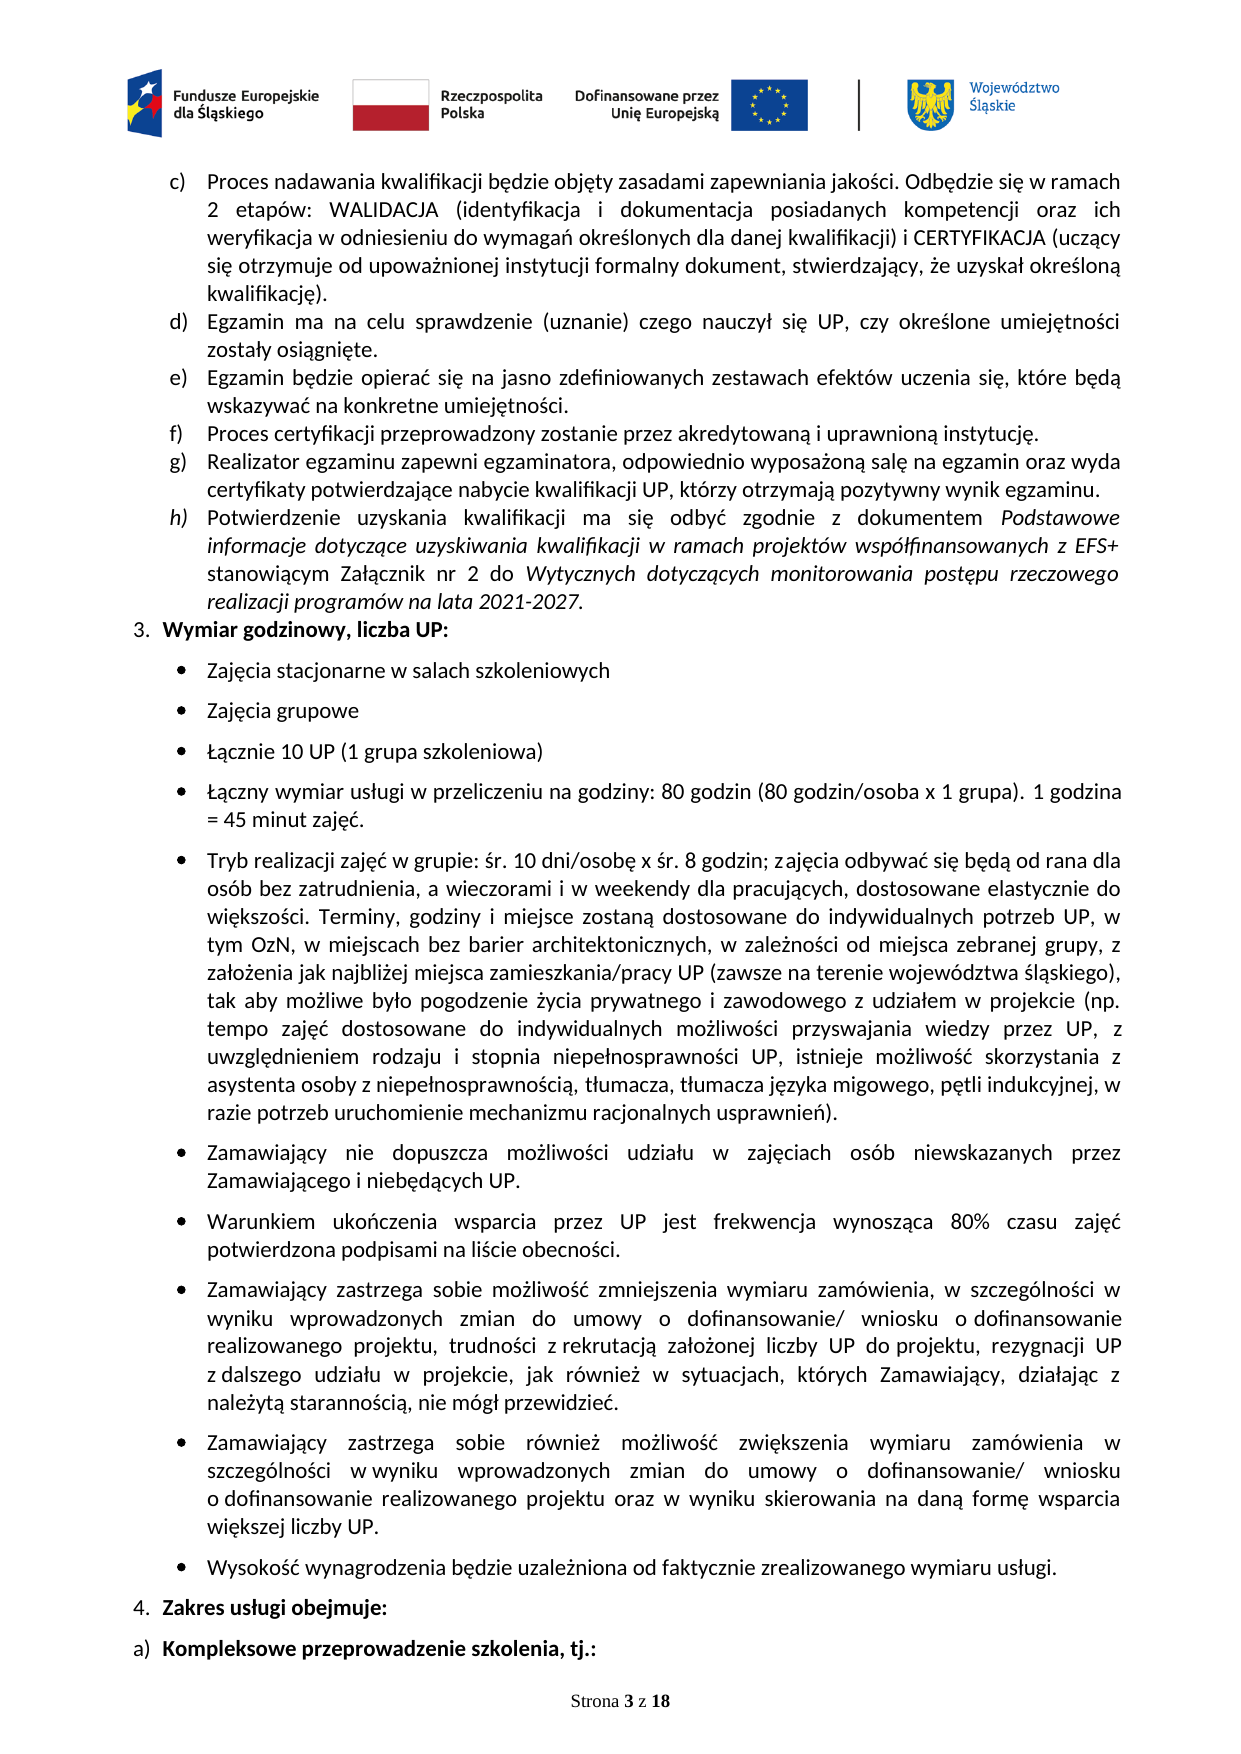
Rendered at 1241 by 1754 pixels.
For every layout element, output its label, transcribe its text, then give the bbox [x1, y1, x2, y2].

list Zajęcia grupowe [177, 696, 1122, 724]
list Egzamin będzie opierać się na jasno zdefiniowanych zestawach efektów uczenia się, które będą wskazywać na konkretne umiejętności. [169, 363, 1122, 419]
list Zajęcia stacjonarne w salach szkoleniowych [177, 656, 1122, 684]
list Łącznie 10 UP (1 grupa szkoleniowa) [177, 737, 1122, 765]
list Warunkiem ukończenia wsparcia przez UP jest frekwencja wynosząca 80% czasu zajęć potwierdzona podpisami na liście obecności. [177, 1207, 1122, 1263]
list Potwierdzenie uzyskania kwalifikacji ma się odbyć zgodnie z dokumentem Podstawowe informacje dotyczące uzyskiwania kwalifikacji w ramach projektów współfinansowanych z EFS+ stanowiącym Załącznik nr 2 do Wytycznych dotyczących monitorowania postępu rzeczowego realizacji programów na lata 2021-2027. [169, 503, 1122, 615]
list Realizator egzaminu zapewni egzaminatora, odpowiednio wyposażoną salę na egzamin oraz wyda certyfikaty potwierdzające nabycie kwalifikacji UP, którzy otrzymają pozytywny wynik egzaminu. [169, 447, 1122, 503]
list Łączny wymiar usługi w przeliczeniu na godziny: 80 godzin (80 godzin/osoba x 1 grupa). 1 godzina = 45 minut zajęć. [177, 777, 1122, 833]
list Zamawiający zastrzega sobie również możliwość zwiększenia wymiaru zamówienia w szczególności w wyniku wprowadzonych zmian do umowy o dofinansowanie/ wniosku o dofinansowanie realizowanego projektu oraz w wyniku skierowania na daną formę wsparcia większej liczby UP. [177, 1428, 1122, 1540]
list Proces certyfikacji przeprowadzony zostanie przez akredytowaną i uprawnioną instytucję. [169, 419, 1122, 447]
picture [118, 41, 1064, 161]
list Zamawiający zastrzega sobie możliwość zmniejszenia wymiaru zamówienia, w szczególności w wyniku wprowadzonych zmian do umowy o dofinansowanie/ wniosku o dofinansowanie realizowanego projektu, trudności z rekrutacją założonej liczby UP do projektu, rezygnacji UP z dalszego udziału w projekcie, jak również w sytuacjach, których Zamawiający, działając z należytą starannością, nie mógł przewidzieć. [177, 1276, 1122, 1416]
list Zamawiający nie dopuszcza możliwości udziału w zajęciach osób niewskazanych przez Zamawiającego i niebędących UP. [177, 1138, 1122, 1194]
list Kompleksowe przeprowadzenie szkolenia, tj.: [133, 1634, 1122, 1662]
list Proces nadawania kwalifikacji będzie objęty zasadami zapewniania jakości. Odbędzie się w ramach 2 etapów: WALIDACJA (identyfikacja i dokumentacja posiadanych kompetencji oraz ich weryfikacja w odniesieniu do wymagań określonych dla danej kwalifikacji) i CERTYFIKACJA (uczący się otrzymuje od upoważnionej instytucji formalny dokument, stwierdzający, że uzyskał określoną kwalifikację). [169, 167, 1122, 307]
list Egzamin ma na celu sprawdzenie (uznanie) czego nauczył się UP, czy określone umiejętności zostały osiągnięte. [169, 307, 1122, 363]
list Wysokość wynagrodzenia będzie uzależniona od faktycznie zrealizowanego wymiaru usługi. [177, 1553, 1122, 1581]
list Zakres usługi obejmuje: [133, 1593, 1122, 1621]
list Wymiar godzinowy, liczba UP: [133, 615, 1122, 643]
list Tryb realizacji zajęć w grupie: śr. 10 dni/osobę x śr. 8 godzin; zajęcia odbywać się będą od rana dla osób bez zatrudnienia, a wieczorami i w weekendy dla pracujących, dostosowane elastycznie do większości. Terminy, godziny i miejsce zostaną dostosowane do indywidualnych potrzeb UP, w tym OzN, w miejscach bez barier architektonicznych, w zależności od miejsca zebranej grupy, z założenia jak najbliżej miejsca zamieszkania/pracy UP (zawsze na terenie województwa śląskiego), tak aby możliwe było pogodzenie życia prywatnego i zawodowego z udziałem w projekcie (np. tempo zajęć dostosowane do indywidualnych możliwości przyswajania wiedzy przez UP, z uwzględnieniem rodzaju i stopnia niepełnosprawności UP, istnieje możliwość skorzystania z asystenta osoby z niepełnosprawnością, tłumacza, tłumacza języka migowego, pętli indukcyjnej, w razie potrzeb uruchomienie mechanizmu racjonalnych usprawnień). [177, 846, 1122, 1126]
